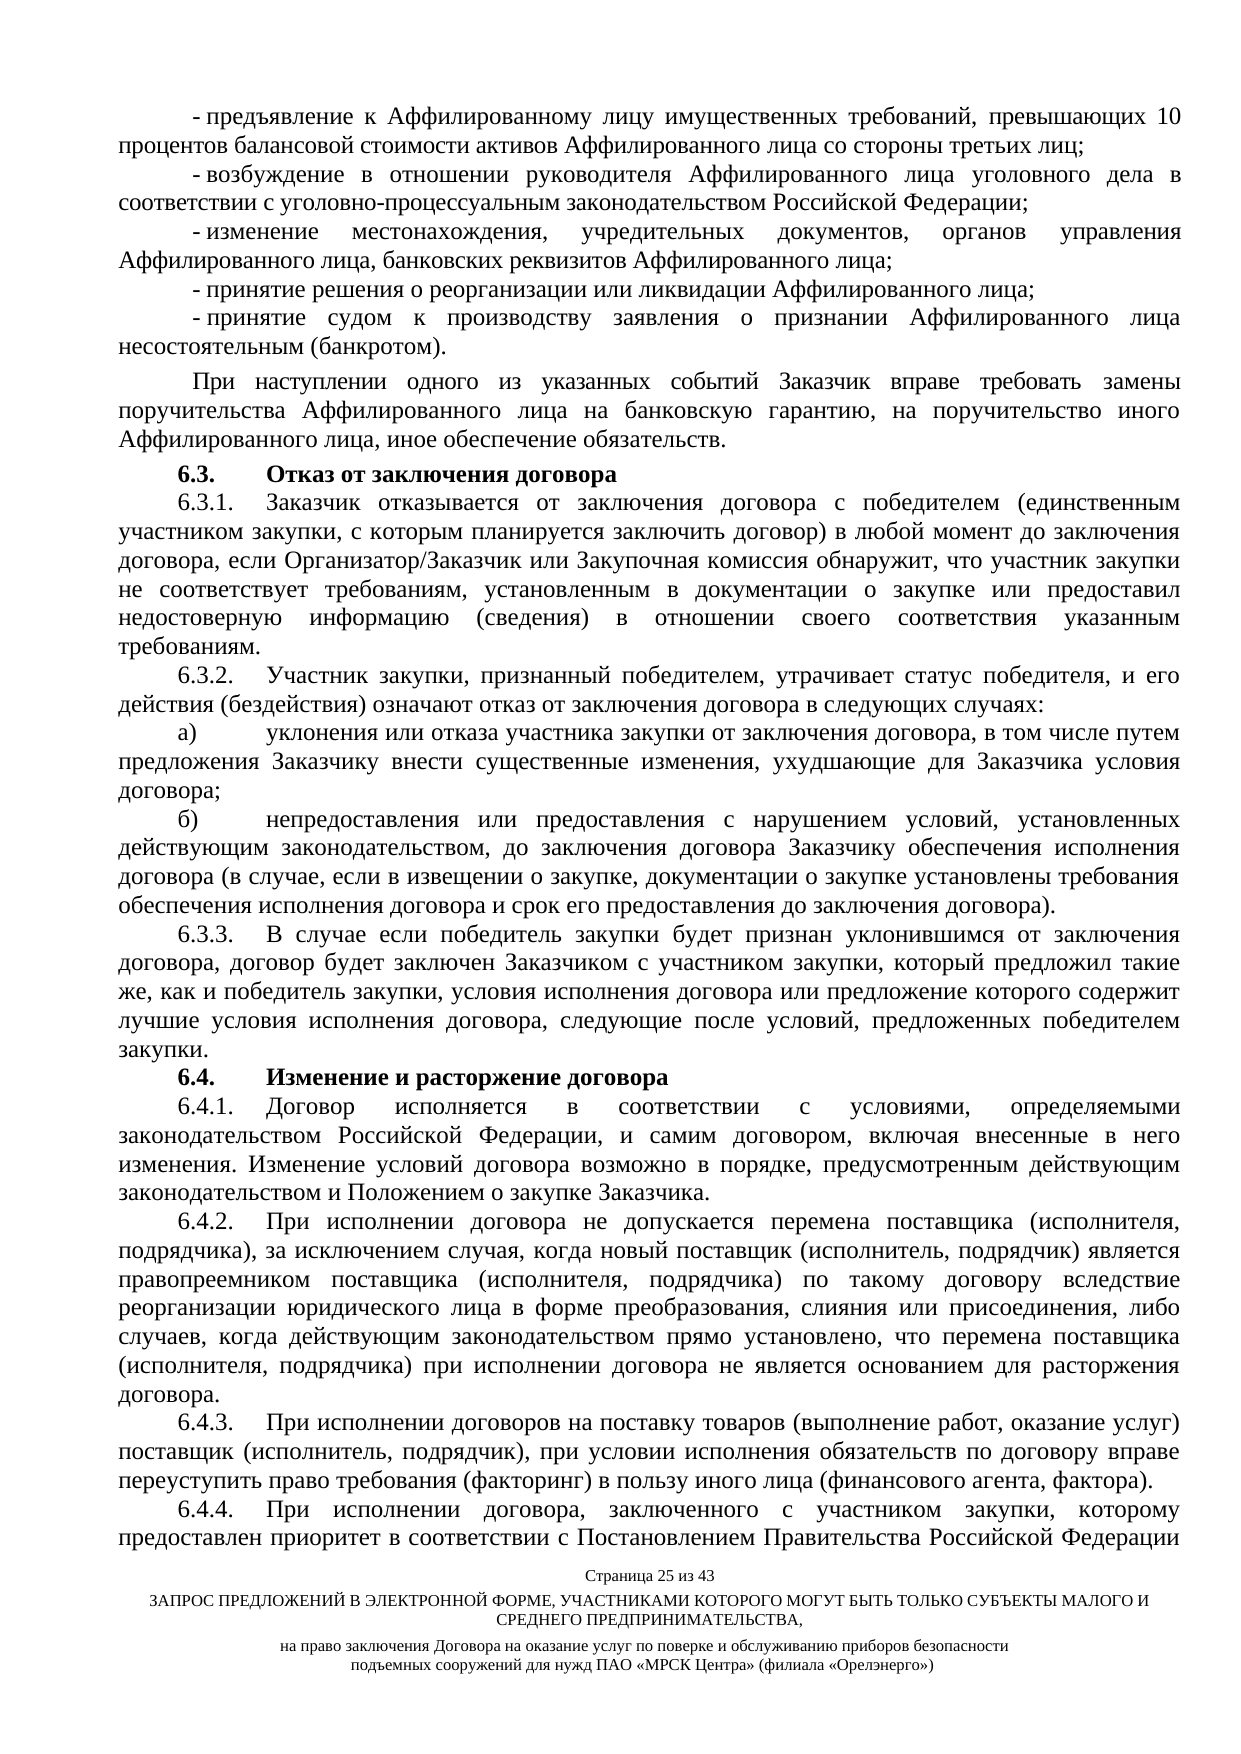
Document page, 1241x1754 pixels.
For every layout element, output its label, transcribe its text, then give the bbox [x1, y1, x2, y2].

list возбуждение в отношении руководителя Аффилированного лица уголовного дела в соответствии с уголовно-процессуальным законодательством Российской Федерации; [118, 159, 1181, 216]
subtitle При исполнении договоров на поставку товаров (выполнение работ, оказание услуг) поставщик (исполнитель, подрядчик), при условии исполнения обязательств по договору вправе переуступить право требования (факторинг) в пользу иного лица (финансового агента, фактора). [118, 1407, 1181, 1494]
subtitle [118, 1494, 1181, 1551]
subtitle Заказчик отказывается от заключения договора с победителем (единственным участником закупки, с которым планируется заключить договор) в любой момент до заключения договора, если Организатор/Заказчик или Закупочная комиссия обнаружит, что участник закупки не соответствует требованиям, установленным в документации о закупке или предоставил недостоверную информацию (сведения) в отношении своего соответствия указанным требованиям. [118, 487, 1181, 660]
subtitle Участник закупки, признанный победителем, утрачивает статус победителя, и его действия (бездействия) означают отказ от заключения договора в следующих случаях: [118, 660, 1181, 717]
subtitle При исполнении договора не допускается перемена поставщика (исполнителя, подрядчика), за исключением случая, когда новый поставщик (исполнитель, подрядчик) является правопреемником поставщика (исполнителя, подрядчика) по такому договору вследствие реорганизации юридического лица в форме преобразования, слияния или присоединения, либо случаев, когда действующим законодательством прямо установлено, что перемена поставщика (исполнителя, подрядчика) при исполнении договора не является основанием для расторжения договора. [118, 1206, 1181, 1407]
subtitle Изменение и расторжение договора [118, 1062, 1181, 1091]
list непредоставления или предоставления с нарушением условий, установленных действующим законодательством, до заключения договора Заказчику обеспечения исполнения договора (в случае, если в извещении о закупке, документации о закупке установлены требования обеспечения исполнения договора и срок его предоставления до заключения договора). [118, 804, 1181, 919]
text - принятие судом к производству заявления о признании Аффилированного лица несостоятельным (банкротом). [118, 302, 1181, 360]
list уклонения или отказа участника закупки от заключения договора, в том числе путем предложения Заказчику внести существенные изменения, ухудшающие для Заказчика условия договора; [118, 717, 1181, 804]
list принятие решения о реорганизации или ликвидации Аффилированного лица; [118, 274, 1181, 302]
list изменение местонахождения, учредительных документов, органов управления Аффилированного лица, банковских реквизитов Аффилированного лица; [118, 216, 1181, 274]
list предъявление к Аффилированному лицу имущественных требований, превышающих 10 процентов балансовой стоимости активов Аффилированного лица со стороны третьих лиц; [118, 101, 1181, 159]
text При наступлении одного из указанных событий Заказчик вправе требовать замены поручительства Аффилированного лица на банковскую гарантию, на поручительство иного Аффилированного лица, иное обеспечение обязательств. [118, 366, 1181, 452]
subtitle Отказ от заключения договора [118, 459, 1181, 487]
subtitle Договор исполняется в соответствии с условиями, определяемыми законодательством Российской Федерации, и самим договором, включая внесенные в него изменения. Изменение условий договора возможно в порядке, предусмотренным действующим законодательством и Положением о закупке Заказчика. [118, 1091, 1181, 1206]
subtitle В случае если победитель закупки будет признан уклонившимся от заключения договора, договор будет заключен Заказчиком с участником закупки, который предложил такие же, как и победитель закупки, условия исполнения договора или предложение которого содержит лучшие условия исполнения договора, следующие после условий, предложенных победителем закупки. [118, 919, 1181, 1062]
